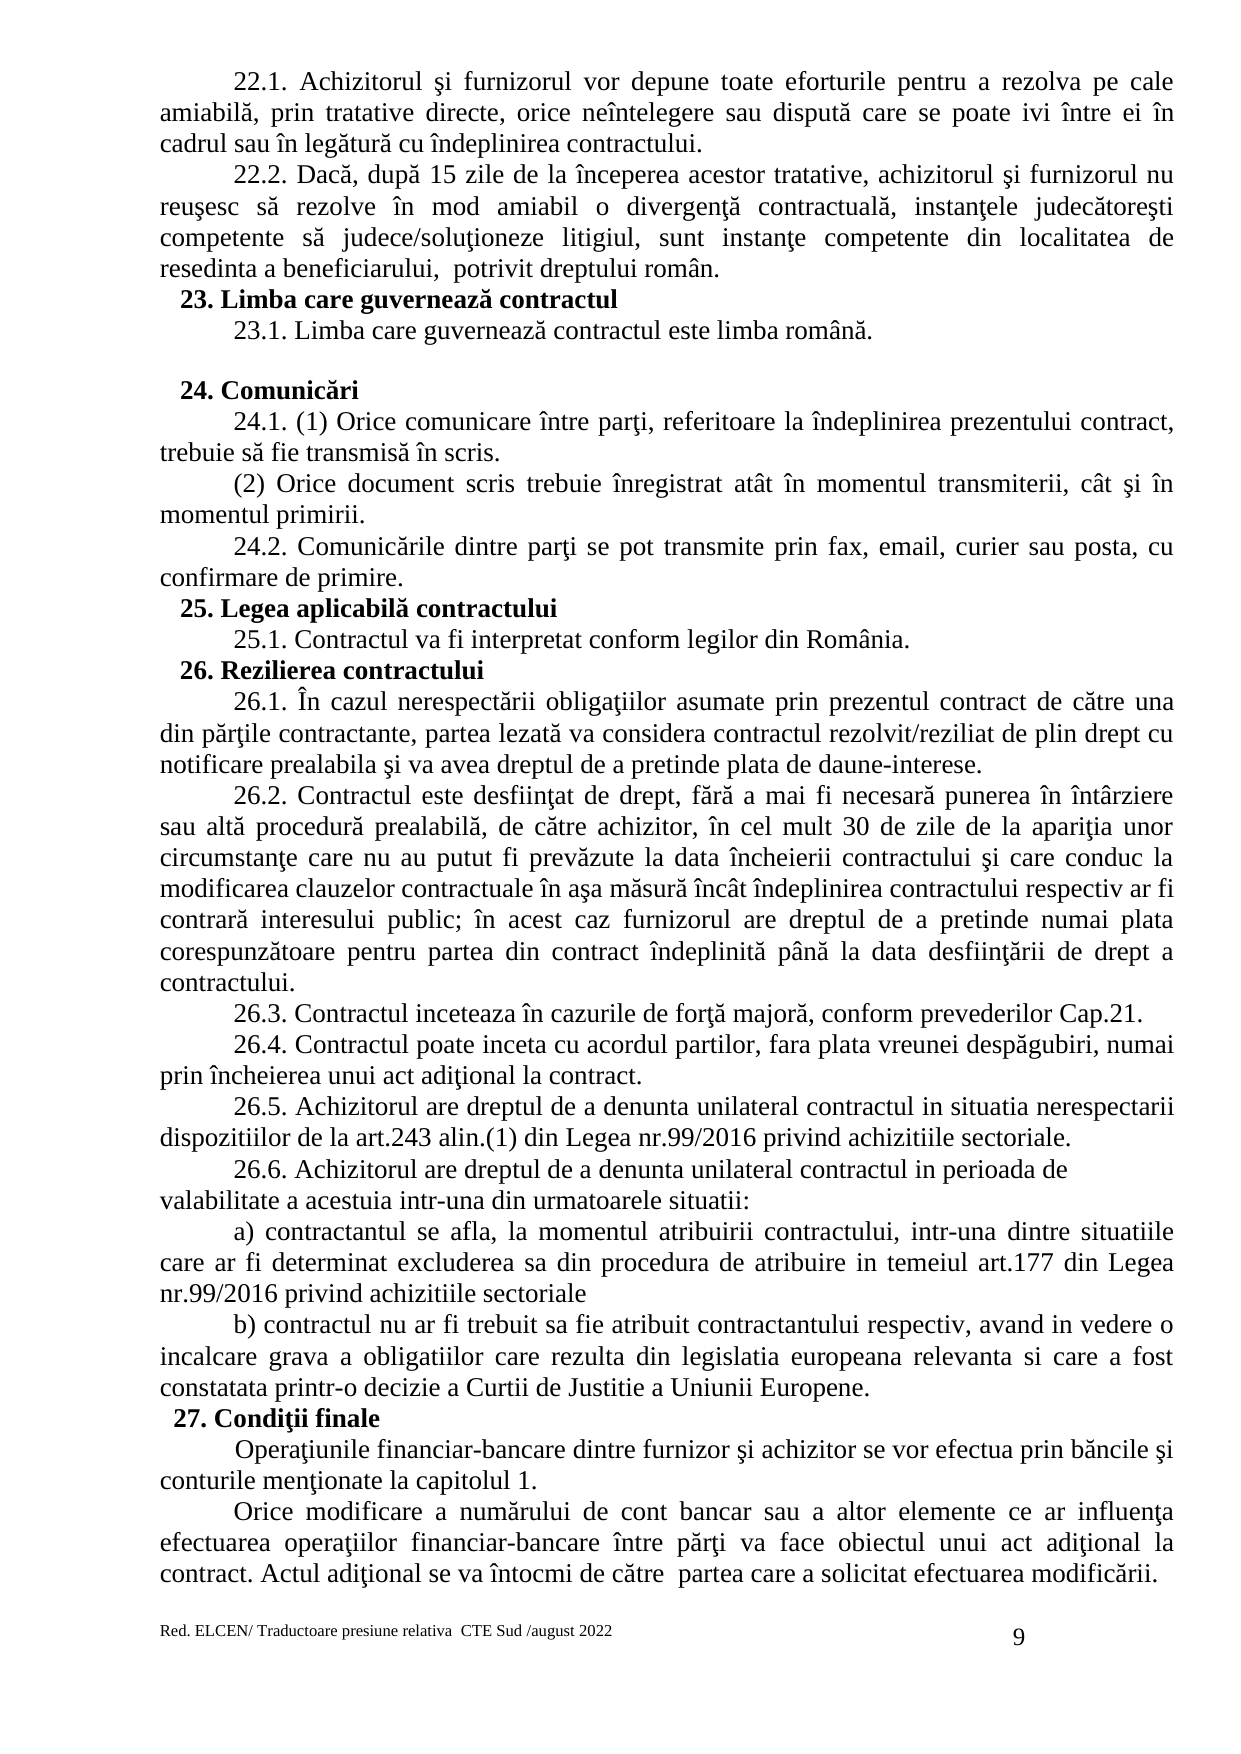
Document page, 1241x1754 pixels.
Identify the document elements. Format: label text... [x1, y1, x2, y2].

text 26. Rezilierea contractului [159, 654, 1175, 686]
text valabilitate a acestuia intr-una din urmatoarele situatii: [159, 1184, 1175, 1215]
text 24.1. (1) Orice comunicare între parţi, referitoare la îndeplinirea prezentului contract, trebuie să fie transmisă în scris. [159, 405, 1175, 467]
text 24. Comunicări [159, 374, 1175, 405]
text 26.6. Achizitorul are dreptul de a denunta unilateral contractul in perioada de [159, 1153, 1175, 1184]
text b) contractul nu ar fi trebuit sa fie atribuit contractantului respectiv, avand in vedere o incalcare grava a obligatiilor care rezulta din legislatia europeana relevanta si care a fost constatata printr-o decizie a Curtii de Justitie a Uniunii Europene. [159, 1308, 1175, 1402]
text (2) Orice document scris trebuie înregistrat atât în momentul transmiterii, cât şi în momentul primirii. [159, 467, 1175, 530]
text Orice modificare a numărului de cont bancar sau a altor elemente ce ar influenţa efectuarea operaţiilor financiar-bancare între părţi va face obiectul unui act adiţional la contract. Actul adiţional se va întocmi de către partea care a solicitat efectuarea modificării. [159, 1495, 1175, 1589]
text 27. Condiţii finale [159, 1402, 1175, 1433]
text 22.1. Achizitorul şi furnizorul vor depune toate eforturile pentru a rezolva pe cale amiabilă, prin tratative directe, orice neîntelegere sau dispută care se poate ivi între ei în cadrul sau în legătură cu îndeplinirea contractului. [159, 65, 1175, 158]
text 26.4. Contractul poate inceta cu acordul partilor, fara plata vreunei despăgubiri, numai prin încheierea unui act adiţional la contract. [159, 1028, 1175, 1090]
text a) contractantul se afla, la momentul atribuirii contractului, intr-una dintre situatiile care ar fi determinat excluderea sa din procedura de atribuire in temeiul art.177 din Legea nr.99/2016 privind achizitiile sectoriale [159, 1215, 1175, 1308]
text 26.3. Contractul inceteaza în cazurile de forţă majoră, conform prevederilor Cap.21. [159, 997, 1175, 1028]
text 23. Limba care guvernează contractul [159, 283, 1175, 314]
text 25.1. Contractul va fi interpretat conform legilor din România. [159, 623, 1175, 654]
text 26.5. Achizitorul are dreptul de a denunta unilateral contractul in situatia nerespectarii dispozitiilor de la art.243 alin.(1) din Legea nr.99/2016 privind achizitiile sectoriale. [159, 1090, 1175, 1153]
text Operaţiunile financiar-bancare dintre furnizor şi achizitor se vor efectua prin băncile şi conturile menţionate la capitolul 1. [159, 1433, 1175, 1495]
text 23.1. Limba care guvernează contractul este limba română. [159, 314, 1175, 345]
text 25. Legea aplicabilă contractului [159, 592, 1175, 623]
text 26.1. În cazul nerespectării obligaţiilor asumate prin prezentul contract de către una din părţile contractante, partea lezată va considera contractul rezolvit/reziliat de plin drept cu notificare prealabila şi va avea dreptul de a pretinde plata de daune-interese. [159, 686, 1175, 779]
text 26.2. Contractul este desfiinţat de drept, fără a mai fi necesară punerea în întârziere sau altă procedură prealabilă, de către achizitor, în cel mult 30 de zile de la apariţia unor circumstanţe care nu au putut fi prevăzute la data încheierii contractului şi care conduc la modificarea clauzelor contractuale în aşa măsură încât îndeplinirea contractului respectiv ar fi contrară interesului public; în acest caz furnizorul are dreptul de a pretinde numai plata corespunzătoare pentru partea din contract îndeplinită până la data desfiinţării de drept a contractului. [159, 779, 1175, 997]
text 24.2. Comunicările dintre parţi se pot transmite prin fax, email, curier sau posta, cu confirmare de primire. [159, 530, 1175, 592]
text 22.2. Dacă, după 15 zile de la începerea acestor tratative, achizitorul şi furnizorul nu reuşesc să rezolve în mod amiabil o divergenţă contractuală, instanţele judecătoreşti competente să judece/soluţioneze litigiul, sunt instanţe competente din localitatea de resedinta a beneficiarului, potrivit dreptului român. [159, 158, 1175, 283]
